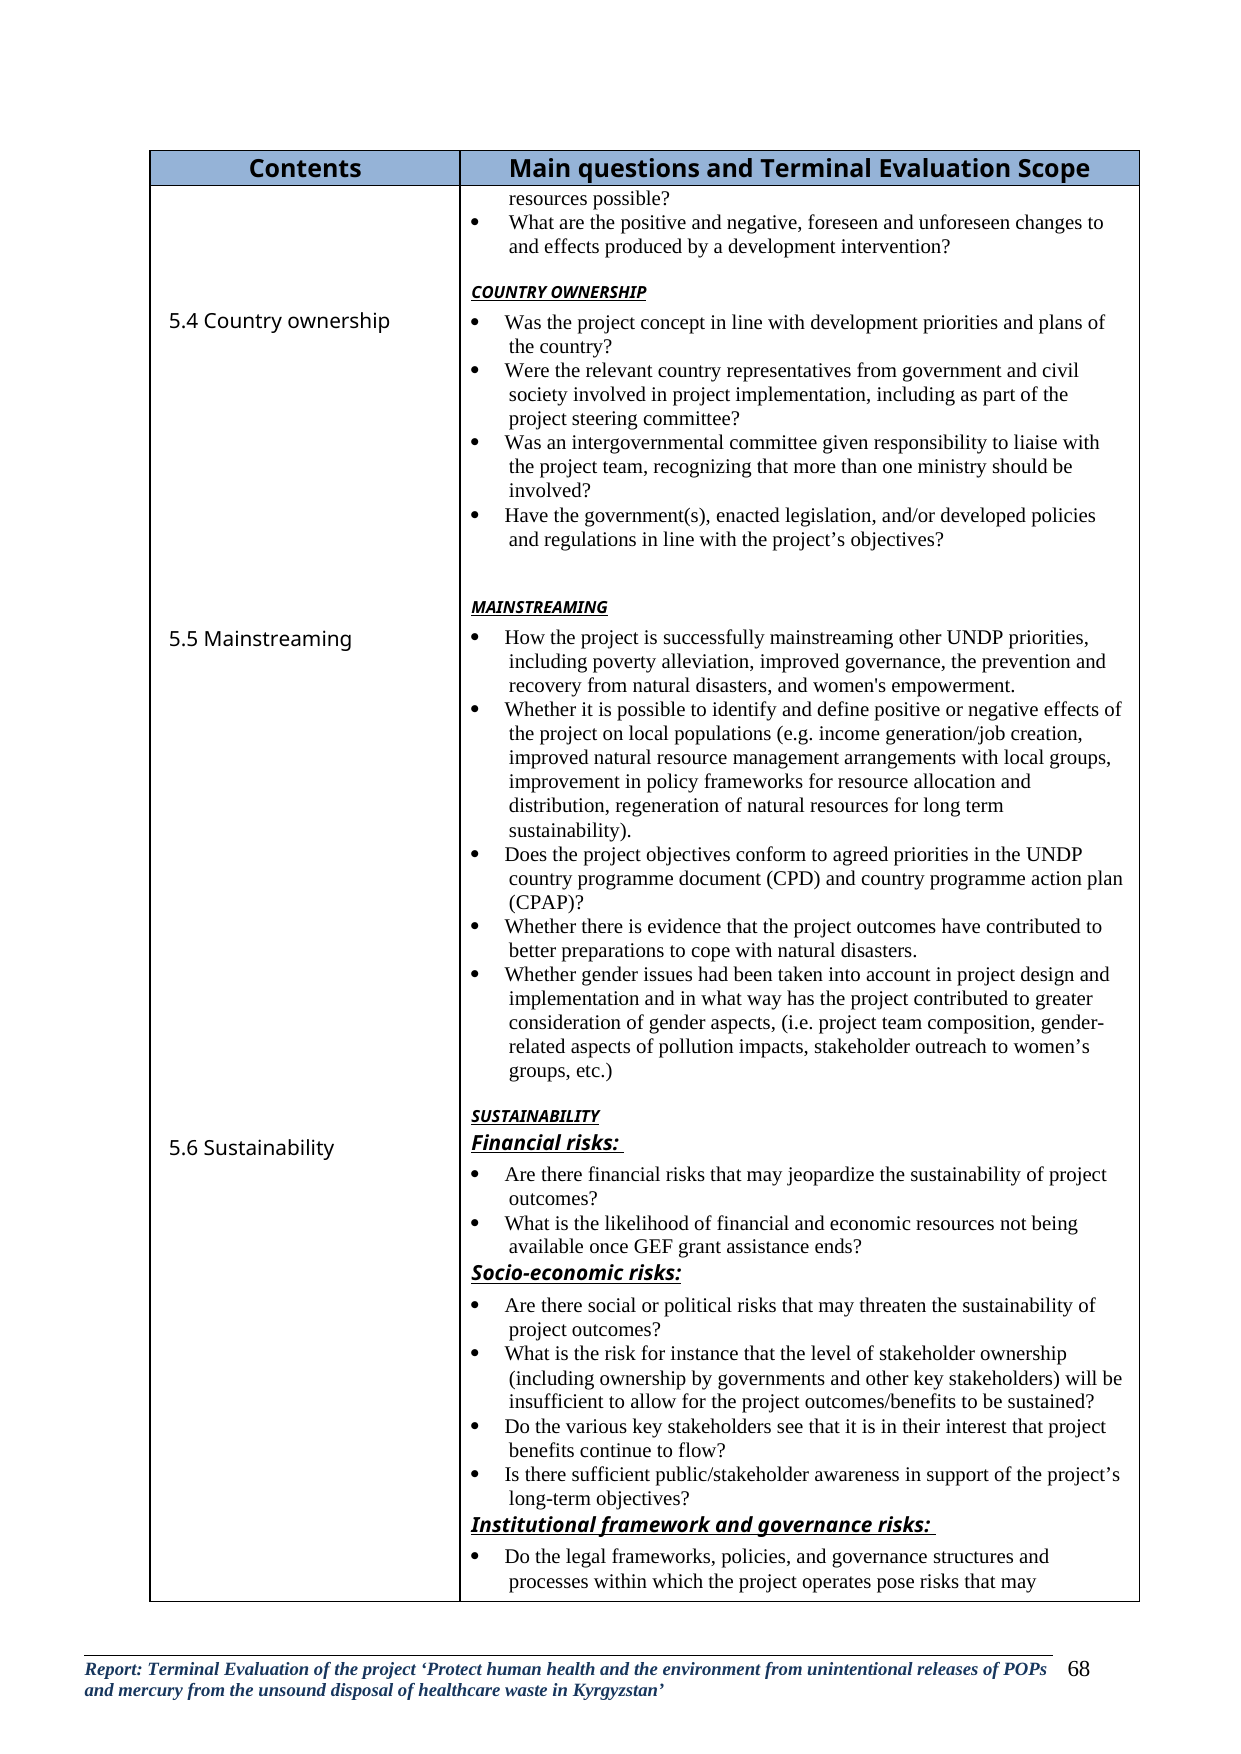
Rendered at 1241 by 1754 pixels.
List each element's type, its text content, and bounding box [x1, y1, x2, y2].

table_header Main questions and Terminal Evaluation Scope [461, 151, 1139, 185]
table_header Contents [151, 151, 459, 185]
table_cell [461, 186, 1139, 1601]
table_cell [151, 186, 459, 1601]
